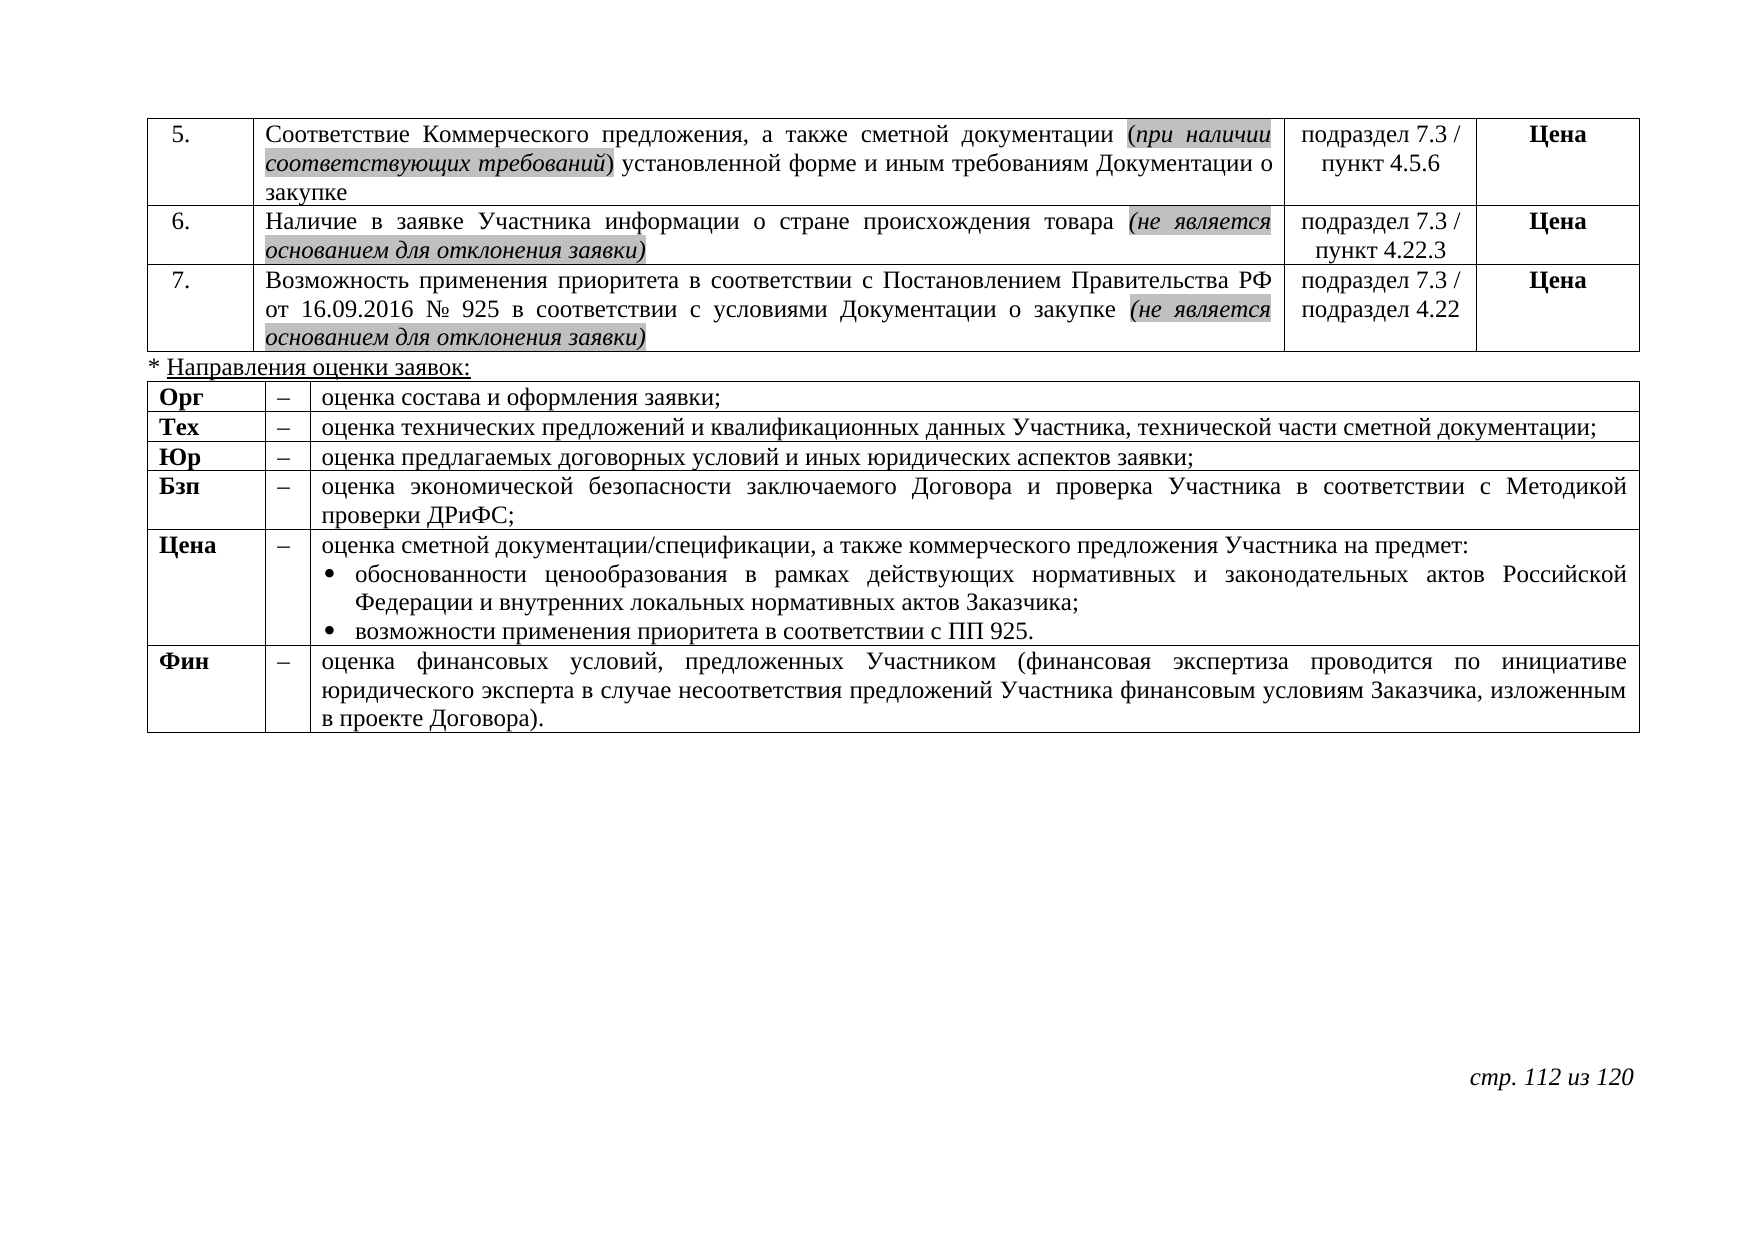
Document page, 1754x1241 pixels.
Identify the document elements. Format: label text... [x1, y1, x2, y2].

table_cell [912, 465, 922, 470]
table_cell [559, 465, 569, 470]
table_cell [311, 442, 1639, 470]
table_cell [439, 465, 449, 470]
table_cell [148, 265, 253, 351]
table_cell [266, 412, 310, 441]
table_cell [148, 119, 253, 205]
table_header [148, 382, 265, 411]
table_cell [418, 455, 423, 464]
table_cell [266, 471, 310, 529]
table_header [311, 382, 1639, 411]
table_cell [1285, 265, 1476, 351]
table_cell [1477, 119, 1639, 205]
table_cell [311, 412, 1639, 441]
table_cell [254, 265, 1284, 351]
text * Направления оценки заявок: [148, 352, 1636, 381]
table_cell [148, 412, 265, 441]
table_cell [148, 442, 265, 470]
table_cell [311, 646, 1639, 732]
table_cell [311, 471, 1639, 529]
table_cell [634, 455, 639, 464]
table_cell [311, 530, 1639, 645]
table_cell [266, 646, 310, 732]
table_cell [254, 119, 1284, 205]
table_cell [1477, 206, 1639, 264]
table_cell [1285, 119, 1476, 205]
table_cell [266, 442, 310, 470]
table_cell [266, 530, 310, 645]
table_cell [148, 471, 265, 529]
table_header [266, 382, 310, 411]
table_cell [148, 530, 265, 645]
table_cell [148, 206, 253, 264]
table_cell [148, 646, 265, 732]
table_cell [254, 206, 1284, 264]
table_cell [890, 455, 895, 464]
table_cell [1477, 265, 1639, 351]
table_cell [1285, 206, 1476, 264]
